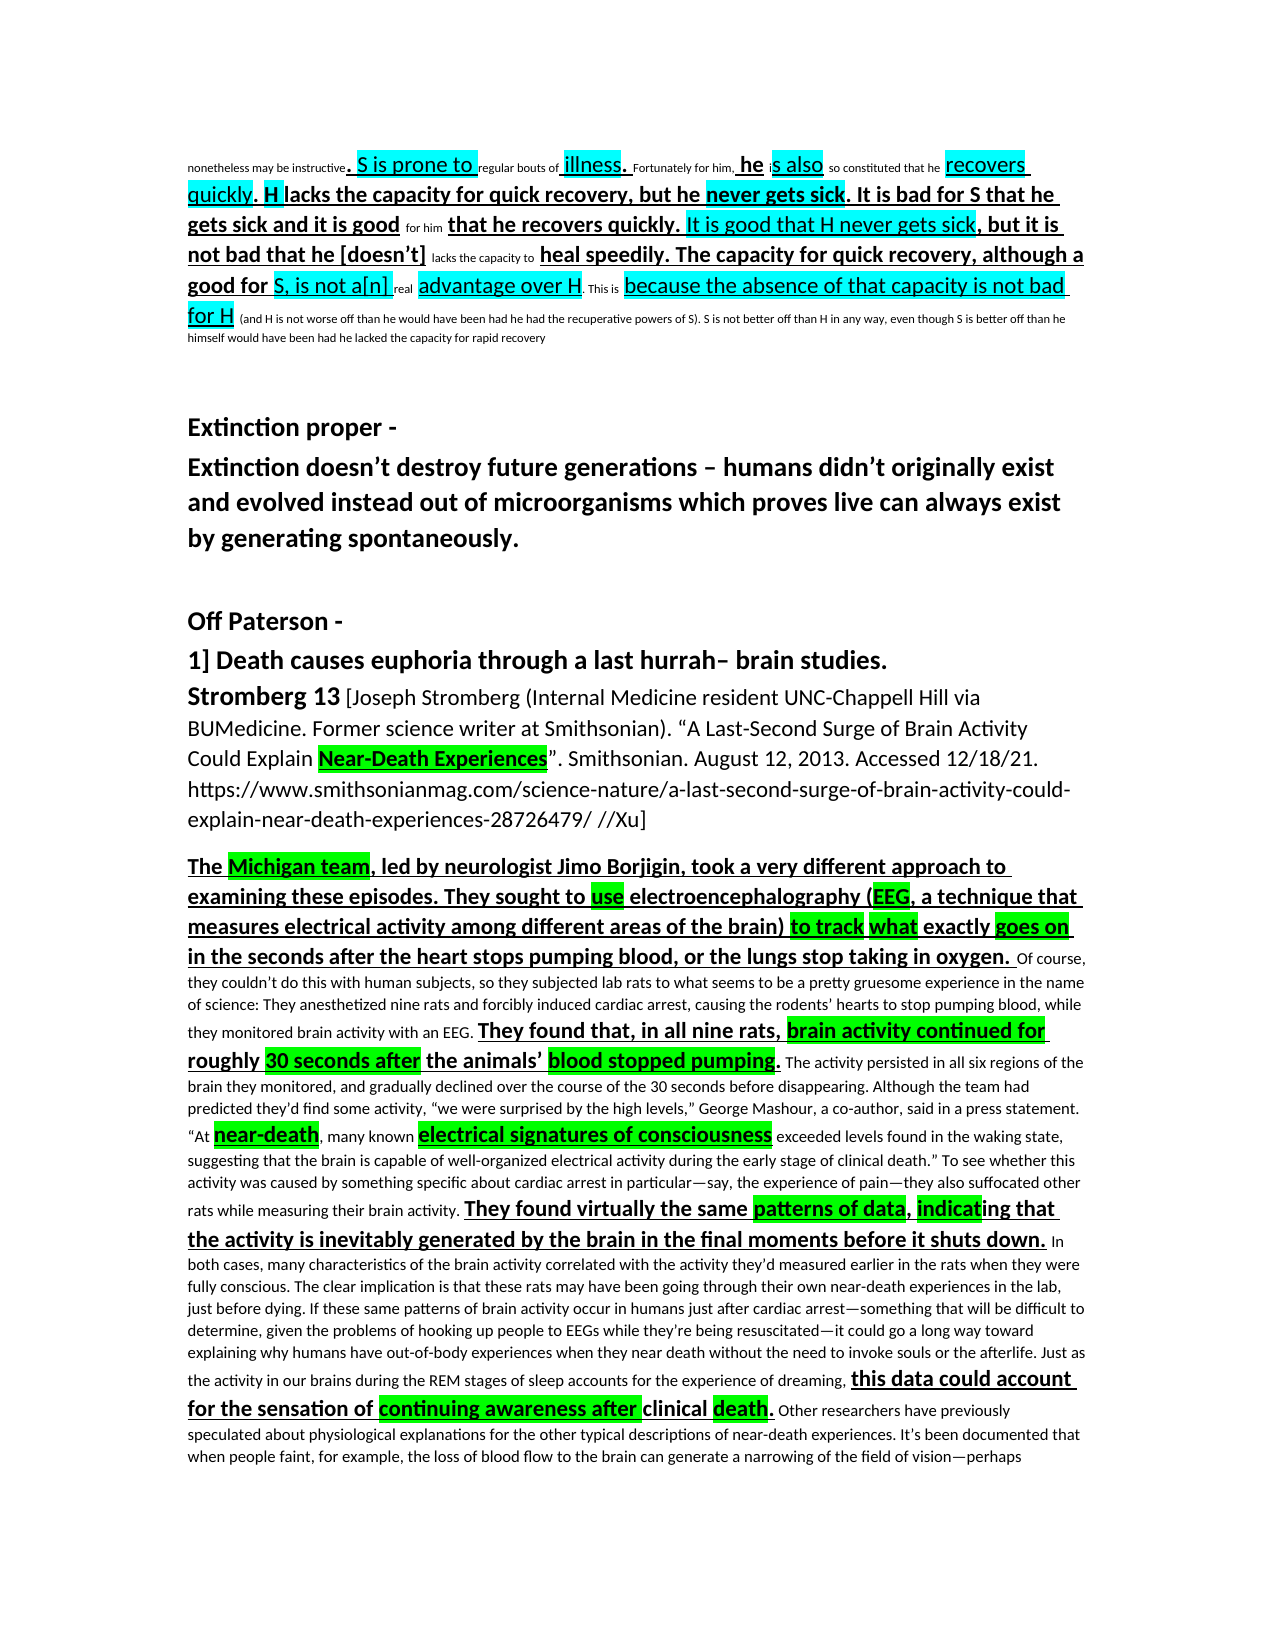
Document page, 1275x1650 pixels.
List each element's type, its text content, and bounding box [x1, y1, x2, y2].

text Stromberg 13 [Joseph Stromberg (Internal Medicine resident UNC-Chappell Hill via BUMedicine. Former science writer at Smithsonian). “A Last-Second Surge of Brain Activity Could Explain Near-Death Experiences”. Smithsonian. August 12, 2013. Accessed 12/18/21. https://www.smithsonianmag.com/science-nature/a-last-second-surge-of-brain-activity-could-explain-near-death-experiences-28726479/ //Xu] [187, 679, 1087, 833]
subtitle Extinction doesn’t destroy future generations – humans didn’t originally exist and evolved instead out of microorganisms which proves live can always exist by generating spontaneously. [187, 450, 1087, 554]
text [187, 150, 1087, 346]
subtitle Off Paterson - [187, 604, 1087, 637]
subtitle 1] Death causes euphoria through a last hurrah– brain studies. [187, 643, 1087, 677]
subtitle Extinction proper - [187, 410, 1087, 443]
